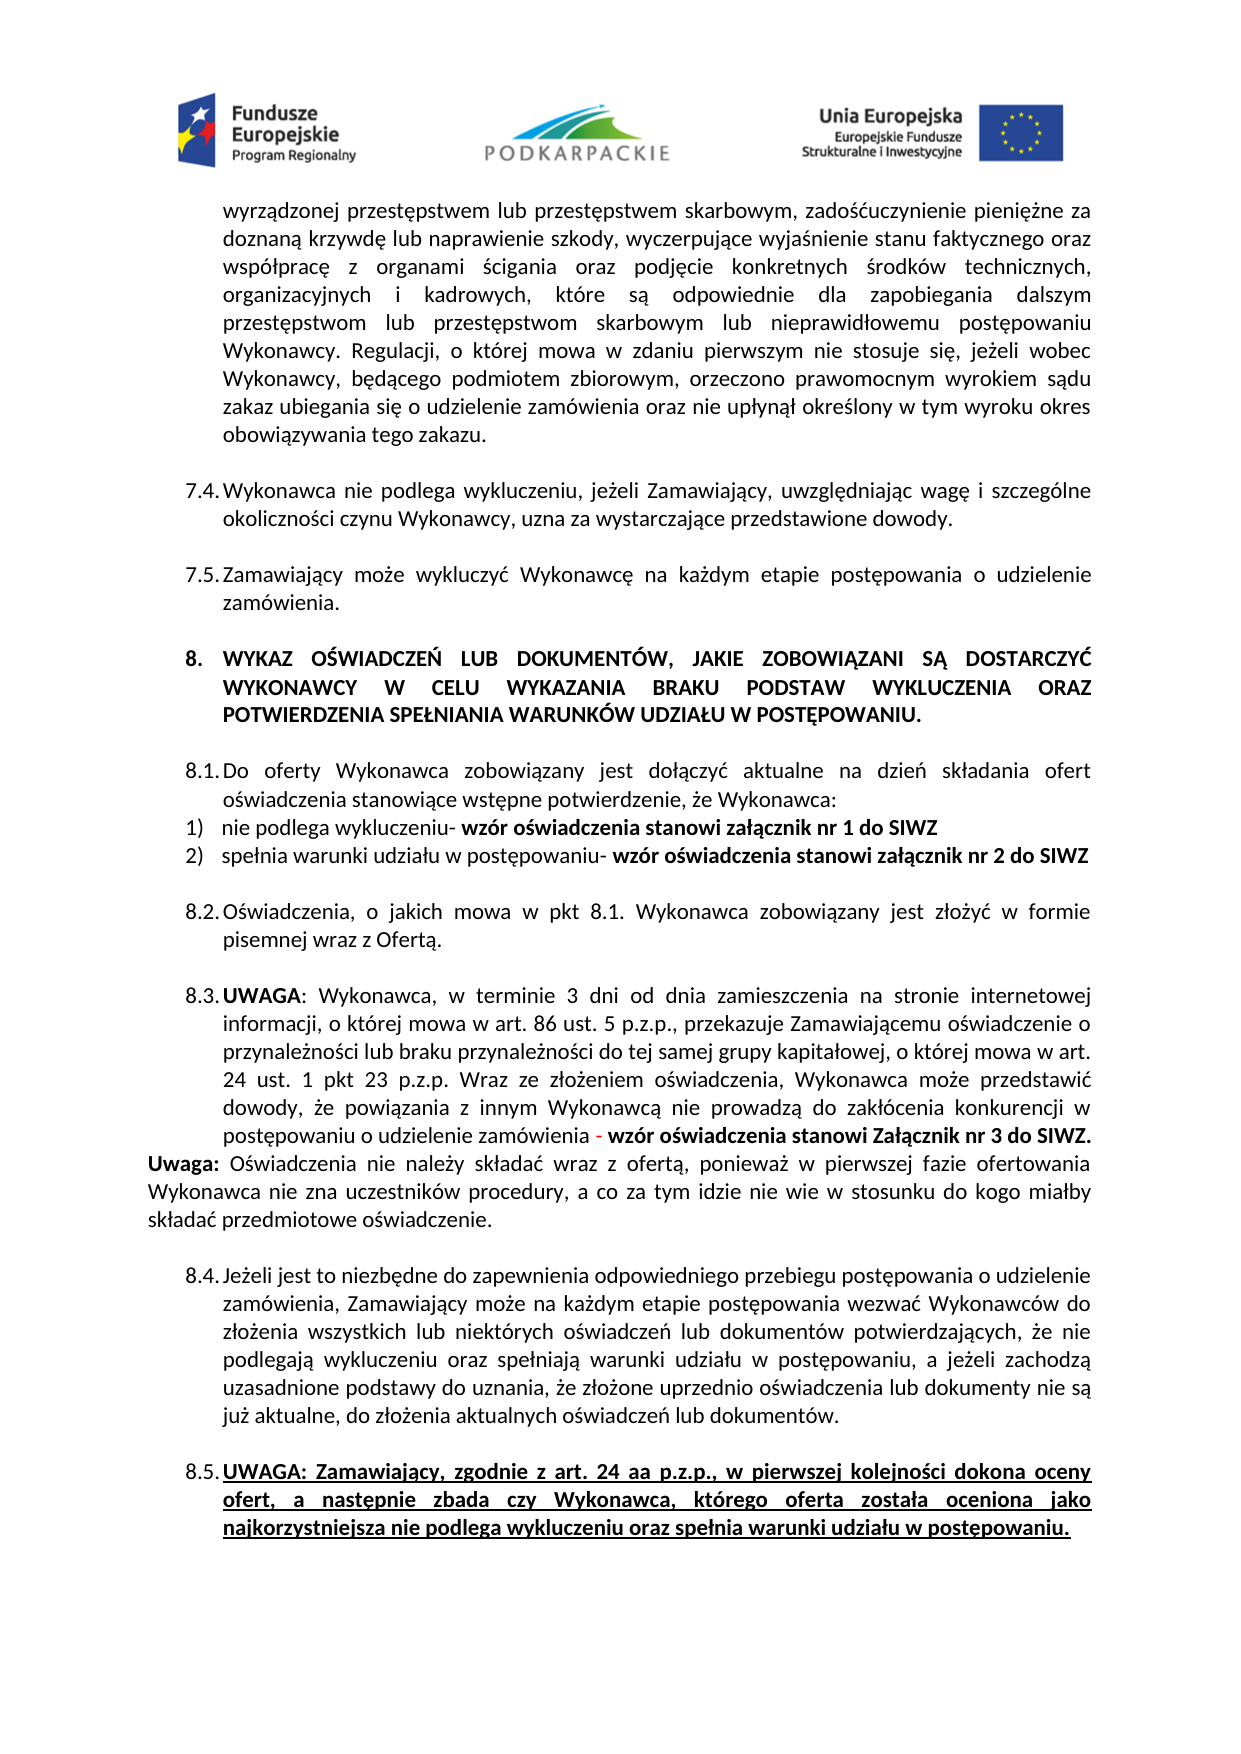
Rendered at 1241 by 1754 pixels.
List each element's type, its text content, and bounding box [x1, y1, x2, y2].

list Oświadczenia, o jakich mowa w pkt 8.1. Wykonawca zobowiązany jest złożyć w formie pisemnej wraz z Ofertą. [185, 897, 1093, 953]
list Jeżeli jest to niezbędne do zapewnienia odpowiedniego przebiegu postępowania o udzielenie zamówienia, Zamawiający może na każdym etapie postępowania wezwać Wykonawców do złożenia wszystkich lub niektórych oświadczeń lub dokumentów potwierdzających, że nie podlegają wykluczeniu oraz spełniają warunki udziału w postępowaniu, a jeżeli zachodzą uzasadnione podstawy do uznania, że złożone uprzednio oświadczenia lub dokumenty nie są już aktualne, do złożenia aktualnych oświadczeń lub dokumentów. [185, 1261, 1093, 1429]
list Wykonawca nie podlega wykluczeniu, jeżeli Zamawiający, uwzględniając wagę i szczególne okoliczności czynu Wykonawcy, uzna za wystarczające przedstawione dowody. [185, 476, 1093, 532]
text Uwaga: Oświadczenia nie należy składać wraz z ofertą, ponieważ w pierwszej fazie ofertowania Wykonawca nie zna uczestników procedury, a co za tym idzie nie wie w stosunku do kogo miałby składać przedmiotowe oświadczenie. [148, 1149, 1093, 1233]
list UWAGA: Wykonawca, w terminie 3 dni od dnia zamieszczenia na stronie internetowej informacji, o której mowa w art. 86 ust. 5 p.z.p., przekazuje Zamawiającemu oświadczenie o przynależności lub braku przynależności do tej samej grupy kapitałowej, o której mowa w art. 24 ust. 1 pkt 23 p.z.p. Wraz ze złożeniem oświadczenia, Wykonawca może przedstawić dowody, że powiązania z innym Wykonawcą nie prowadzą do zakłócenia konkurencji w postępowaniu o udzielenie zamówienia - wzór oświadczenia stanowi Załącznik nr 3 do SIWZ. [185, 981, 1093, 1149]
list UWAGA: Zamawiający, zgodnie z art. 24 aa p.z.p., w pierwszej kolejności dokona oceny ofert, a następnie zbada czy Wykonawca, którego oferta została oceniona jako najkorzystniejsza nie podlega wykluczeniu oraz spełnia warunki udziału w postępowaniu. [185, 1457, 1093, 1541]
text 1) nie podlega wykluczeniu- wzór oświadczenia stanowi załącznik nr 1 do SIWZ [185, 813, 1093, 841]
list Do oferty Wykonawca zobowiązany jest dołączyć aktualne na dzień składania ofert oświadczenia stanowiące wstępne potwierdzenie, że Wykonawca: [185, 757, 1093, 813]
list WYKAZ OŚWIADCZEŃ LUB DOKUMENTÓW, JAKIE ZOBOWIĄZANI SĄ DOSTARCZYĆ WYKONAWCY W CELU WYKAZANIA BRAKU PODSTAW WYKLUCZENIA ORAZ POTWIERDZENIA SPEŁNIANIA WARUNKÓW UDZIAŁU W POSTĘPOWANIU. [185, 644, 1093, 729]
text 2) spełnia warunki udziału w postępowaniu- wzór oświadczenia stanowi załącznik nr 2 do SIWZ [185, 841, 1093, 869]
list Zamawiający może wykluczyć Wykonawcę na każdym etapie postępowania o udzielenie zamówienia. [185, 561, 1093, 617]
picture [147, 73, 1093, 197]
